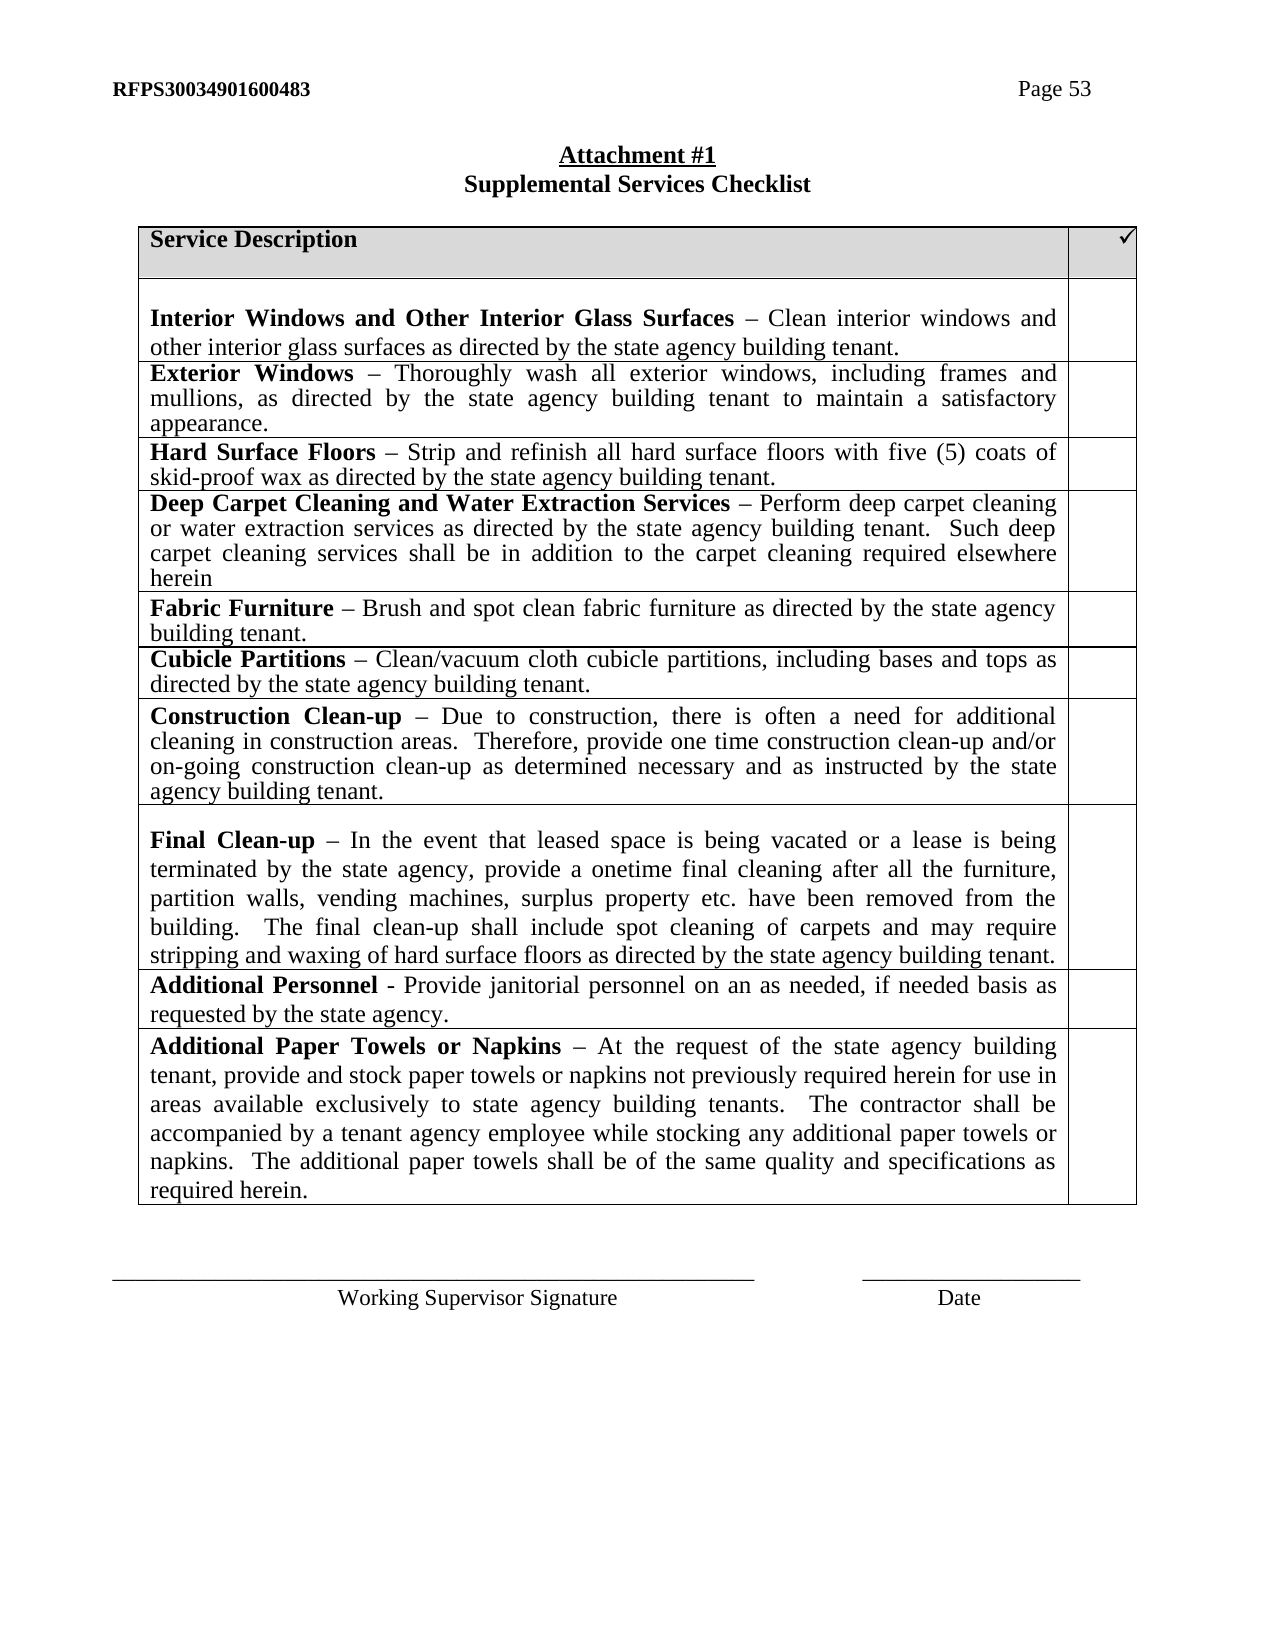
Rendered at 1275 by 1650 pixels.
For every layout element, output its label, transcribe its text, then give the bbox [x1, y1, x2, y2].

table_cell [1069, 592, 1136, 646]
table_cell [1069, 1029, 1136, 1204]
table_cell [1069, 970, 1136, 1028]
table_cell [1069, 279, 1136, 361]
table_cell [1069, 805, 1136, 969]
table_cell [1069, 699, 1136, 804]
text Supplemental Services Checklist [112, 169, 1162, 198]
table_cell Deep Carpet Cleaning and Water Extraction Services – Perform deep carpet cleaning or water extraction services as directed by the state agency building tenant. Such deep carpet cleaning services shall be in addition to the carpet cleaning required elsewhere herein [139, 491, 1068, 591]
table_cell Cubicle Partitions – Clean/vacuum cloth cubicle partitions, including bases and tops as directed by the state agency building tenant. [139, 648, 1068, 697]
text ________________________________________________________ ___________________ [112, 1258, 1162, 1284]
table_cell Interior Windows and Other Interior Glass Surfaces – Clean interior windows and other interior glass surfaces as directed by the state agency building tenant. [139, 279, 1068, 361]
table_cell Construction Clean-up – Due to construction, there is often a need for additional cleaning in construction areas. Therefore, provide one time construction clean-up and/or on-going construction clean-up as determined necessary and as instructed by the state agency building tenant. [139, 699, 1068, 804]
table_cell [1069, 491, 1136, 591]
text Working Supervisor Signature Date [112, 1284, 1162, 1310]
table_cell Exterior Windows – Thoroughly wash all exterior windows, including frames and mullions, as directed by the state agency building tenant to maintain a satisfactory appearance. [139, 362, 1068, 437]
table_cell Additional Personnel - Provide janitorial personnel on an as needed, if needed basis as requested by the state agency. [139, 970, 1068, 1028]
table_cell Hard Surface Floors – Strip and refinish all hard surface floors with five (5) coats of skid-proof wax as directed by the state agency building tenant. [139, 438, 1068, 490]
table_cell Fabric Furniture – Brush and spot clean fabric furniture as directed by the state agency building tenant. [139, 592, 1068, 646]
table_cell [1069, 438, 1136, 490]
table_cell [1069, 362, 1136, 437]
table_header Service Description [139, 228, 1068, 277]
table_cell Additional Paper Towels or Napkins – At the request of the state agency building tenant, provide and stock paper towels or napkins not previously required herein for use in areas available exclusively to state agency building tenants. The contractor shall be accompanied by a tenant agency employee while stocking any additional paper towels or napkins. The additional paper towels shall be of the same quality and specifications as required herein. [139, 1029, 1068, 1204]
text Attachment #1 [112, 140, 1162, 169]
table_cell [1069, 648, 1136, 697]
table_header [1069, 228, 1136, 277]
table_cell Final Clean-up – In the event that leased space is being vacated or a lease is being terminated by the state agency, provide a onetime final cleaning after all the furniture, partition walls, vending machines, surplus property etc. have been removed from the building. The final clean-up shall include spot cleaning of carpets and may require stripping and waxing of hard surface floors as directed by the state agency building tenant. [139, 805, 1068, 969]
